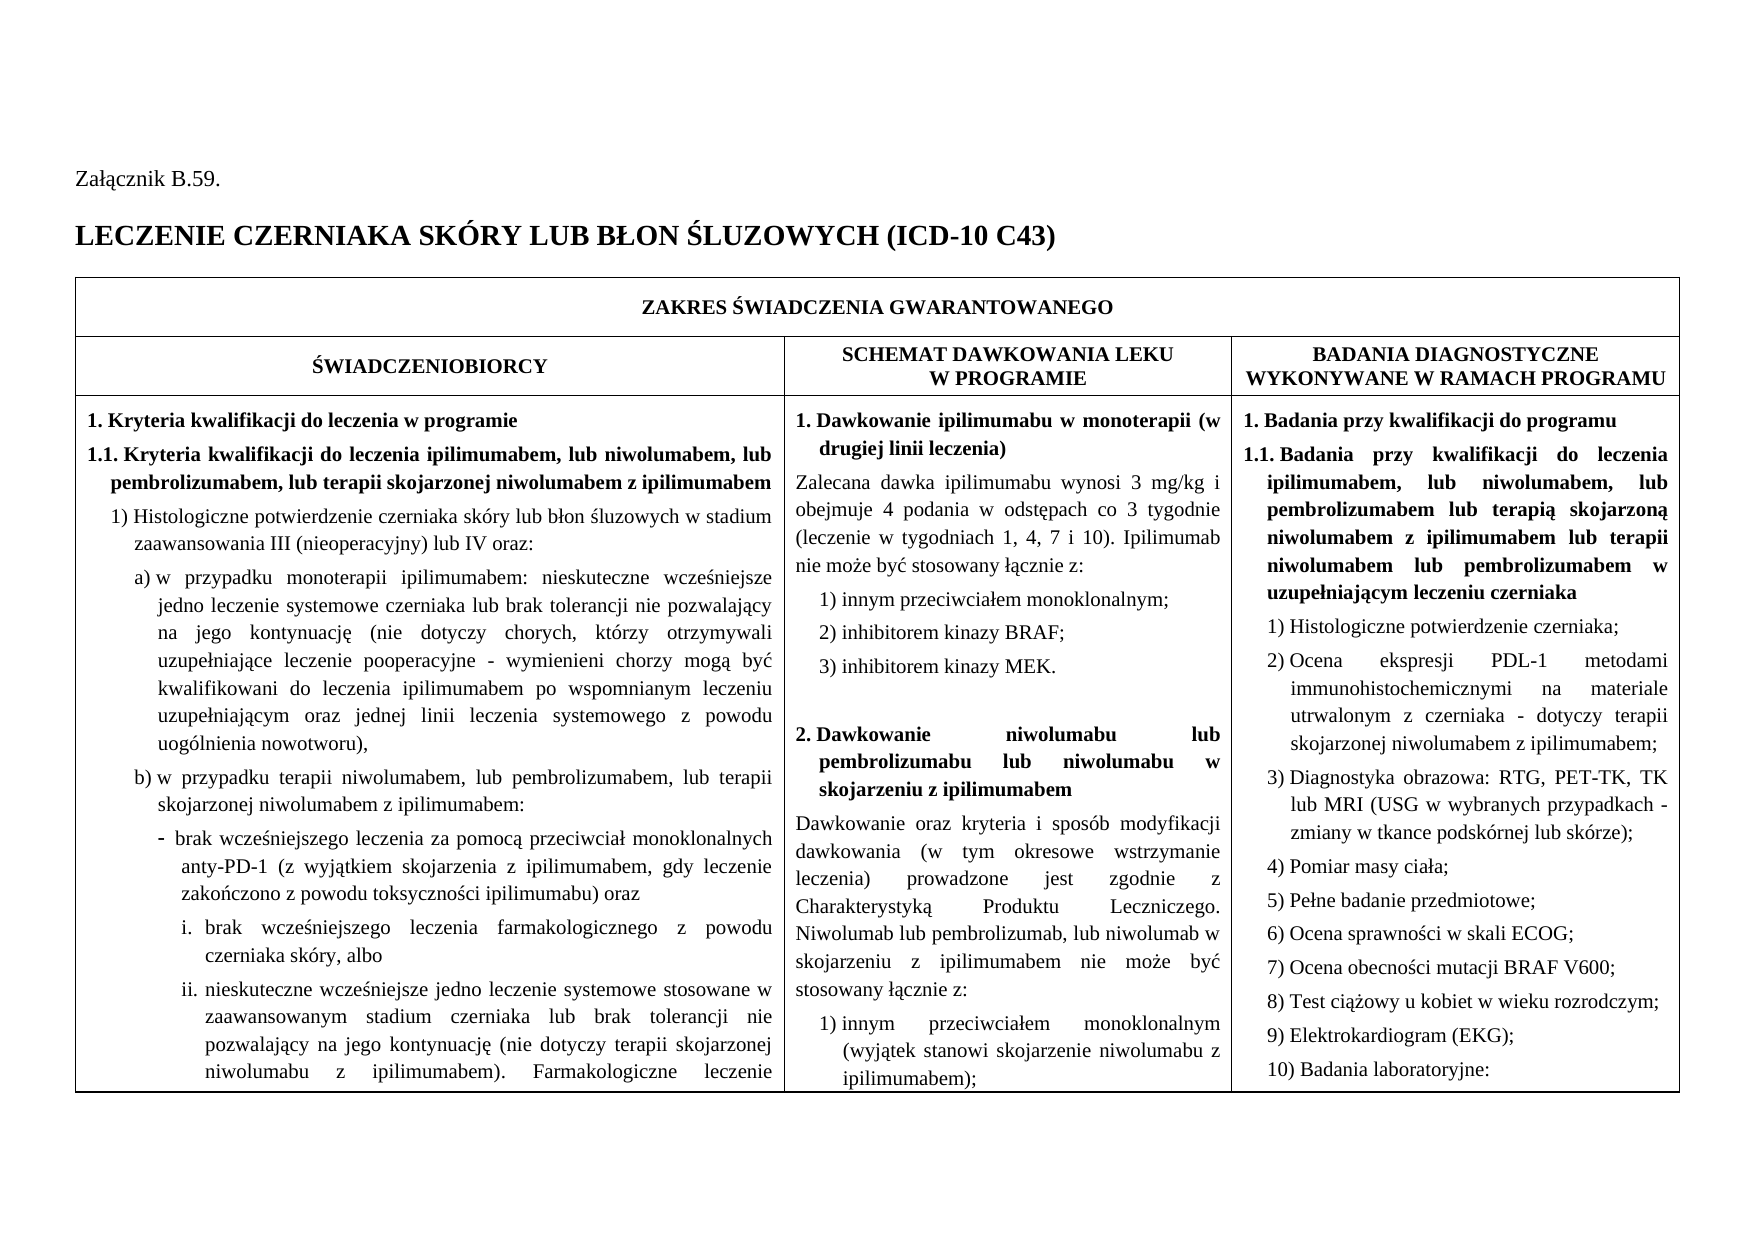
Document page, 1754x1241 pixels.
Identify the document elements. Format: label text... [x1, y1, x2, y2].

text LECZENIE CZERNIAKA SKÓRY LUB BŁON ŚLUZOWYCH (ICD-10 C43) [75, 218, 1679, 252]
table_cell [76, 396, 784, 1091]
table_cell BADANIA DIAGNOSTYCZNE WYKONYWANE W RAMACH PROGRAMU [1232, 337, 1679, 395]
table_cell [1232, 396, 1679, 1091]
table_cell ŚWIADCZENIOBIORCY [76, 337, 784, 395]
text Załącznik B.59. [75, 165, 1679, 192]
table_header ZAKRES ŚWIADCZENIA GWARANTOWANEGO [76, 278, 1679, 336]
table_cell SCHEMAT DAWKOWANIA LEKU W PROGRAMIE [785, 337, 1231, 395]
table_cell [785, 396, 1231, 1091]
